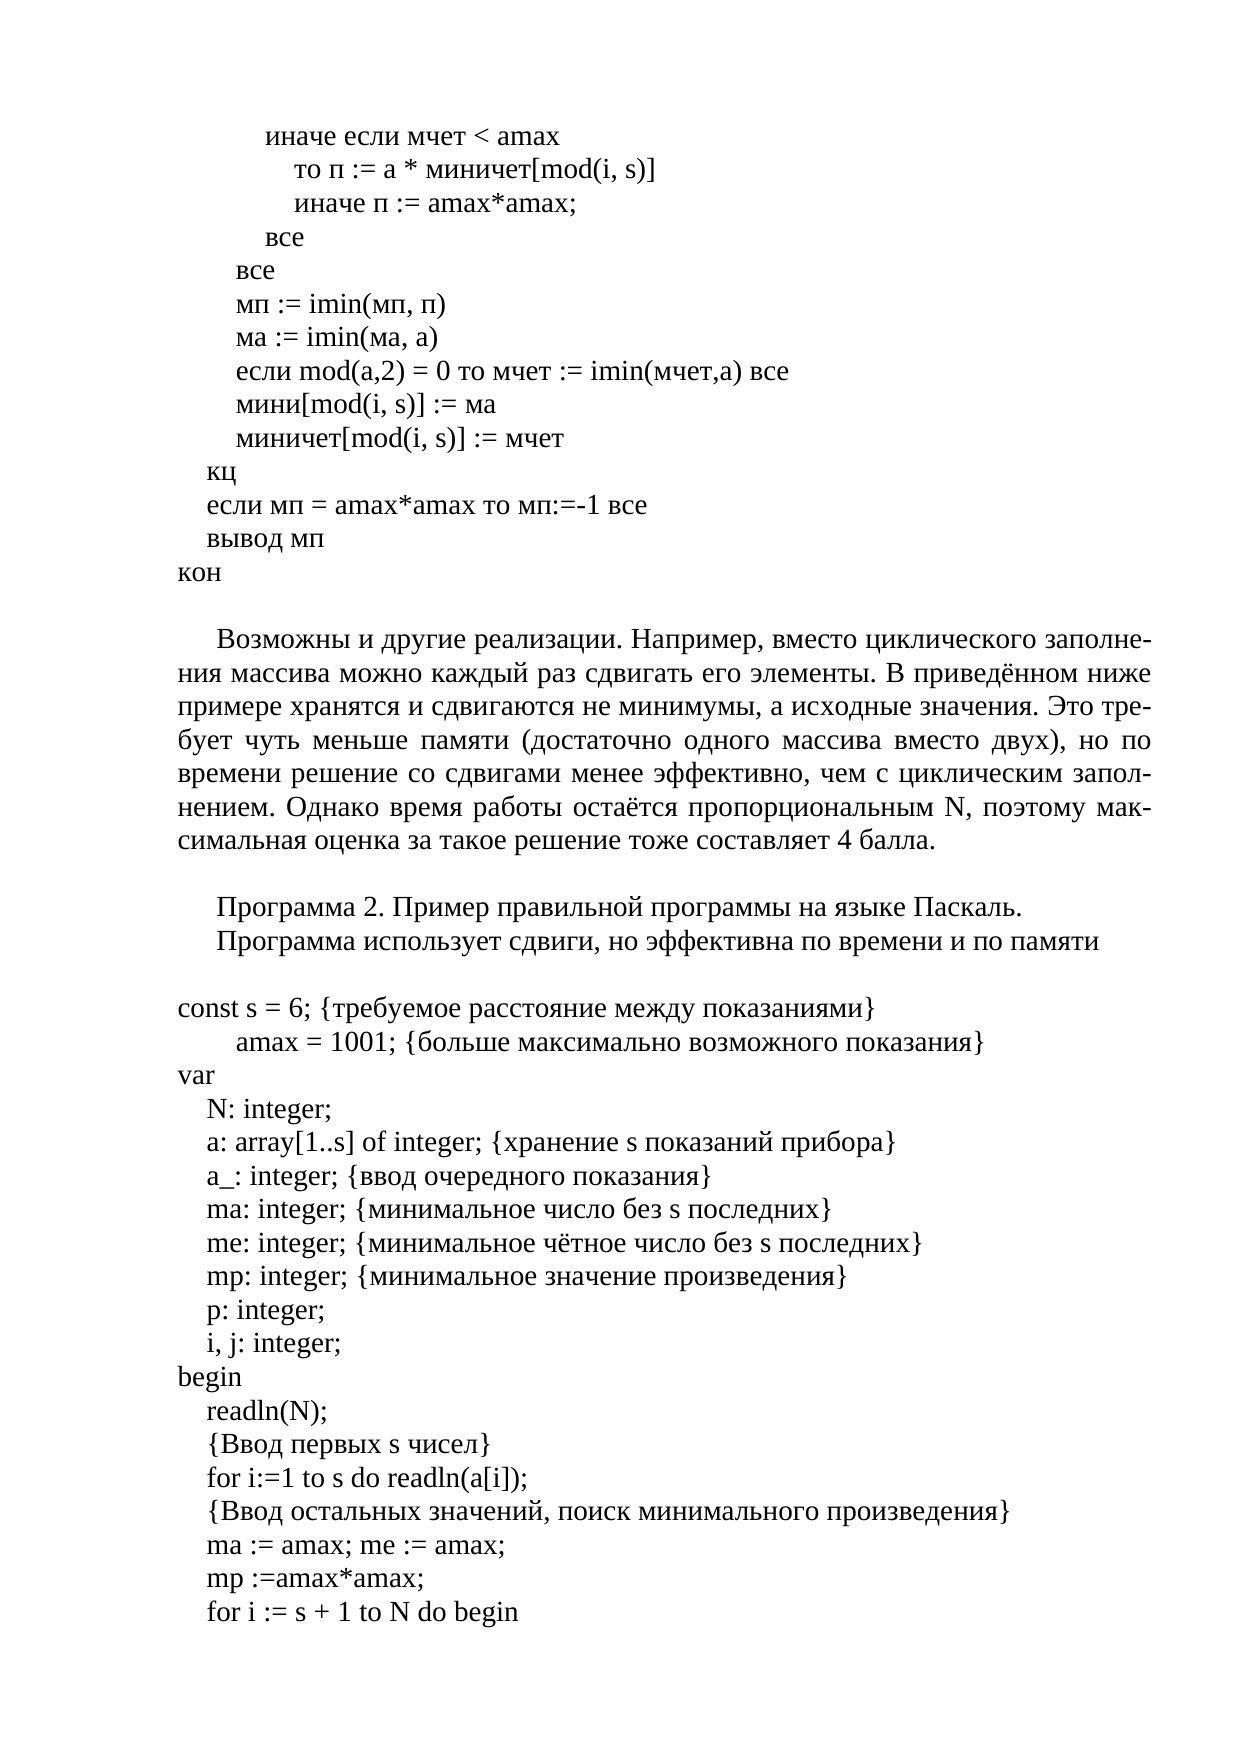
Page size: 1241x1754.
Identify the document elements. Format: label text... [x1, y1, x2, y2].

text i, j: integer; [177, 1326, 1152, 1359]
text иначе п := amax*amax; [177, 185, 1152, 219]
text все [177, 252, 1152, 286]
text вывод мп [177, 521, 1152, 554]
text то п := a * миничет[mod(i, s)] [177, 152, 1152, 185]
text кон [177, 554, 1152, 588]
text for i:=1 to s do readln(a[i]); [177, 1460, 1152, 1493]
text мп := imin(мп, п) [177, 286, 1152, 319]
text for i := s + 1 to N do begin [177, 1594, 1152, 1627]
text a_: integer; {ввод очередного показания} [177, 1158, 1152, 1191]
text ma: integer; {минимальное число без s последних} [177, 1191, 1152, 1225]
text если мп = amax*amax то мп:=-1 все [177, 487, 1152, 521]
text p: integer; [177, 1292, 1152, 1326]
text ма := imin(ма, a) [177, 319, 1152, 353]
text ma := amax; me := amax; [177, 1527, 1152, 1560]
text иначе если мчет < amax [177, 118, 1152, 152]
text все [177, 219, 1152, 252]
text amax = 1001; {больше максимально возможного показания} [177, 1024, 1152, 1057]
text кц [177, 453, 1152, 487]
text мини[mod(i, s)] := ма [177, 386, 1152, 420]
text begin [177, 1359, 1152, 1393]
text var [177, 1057, 1152, 1091]
text mp: integer; {минимальное значение произведения} [177, 1258, 1152, 1292]
text {Ввод первых s чисел} [177, 1426, 1152, 1460]
text Возможны и другие реализации. Например, вместо циклического заполнения массива можно каждый раз сдвигать его элементы. В приведённом ниже примере хранятся и сдвигаются не минимумы, а исходные значения. Это требует чуть меньше памяти (достаточно одного массива вместо двух), но по времени решение со сдвигами менее эффективно, чем с циклическим заполнением. Однако время работы остаётся пропорциональным N, поэтому максимальная оценка за такое решение тоже составляет 4 балла. [177, 621, 1152, 856]
text readln(N); [177, 1393, 1152, 1426]
text a: array[1..s] of integer; {хранение s показаний прибора} [177, 1124, 1152, 1158]
text me: integer; {минимальное чётное число без s последних} [177, 1225, 1152, 1258]
text если mod(a,2) = 0 то мчет := imin(мчет,a) все [177, 353, 1152, 386]
text Программа 2. Пример правильной программы на языке Паскаль. [177, 889, 1152, 923]
text mp :=amax*amax; [177, 1560, 1152, 1594]
text {Ввод остальных значений, поиск минимального произведения} [177, 1493, 1152, 1527]
text const s = 6; {требуемое расстояние между показаниями} [177, 990, 1152, 1024]
text N: integer; [177, 1091, 1152, 1124]
text Программа использует сдвиги, но эффективна по времени и по памяти [177, 923, 1152, 957]
text миничет[mod(i, s)] := мчет [177, 420, 1152, 453]
